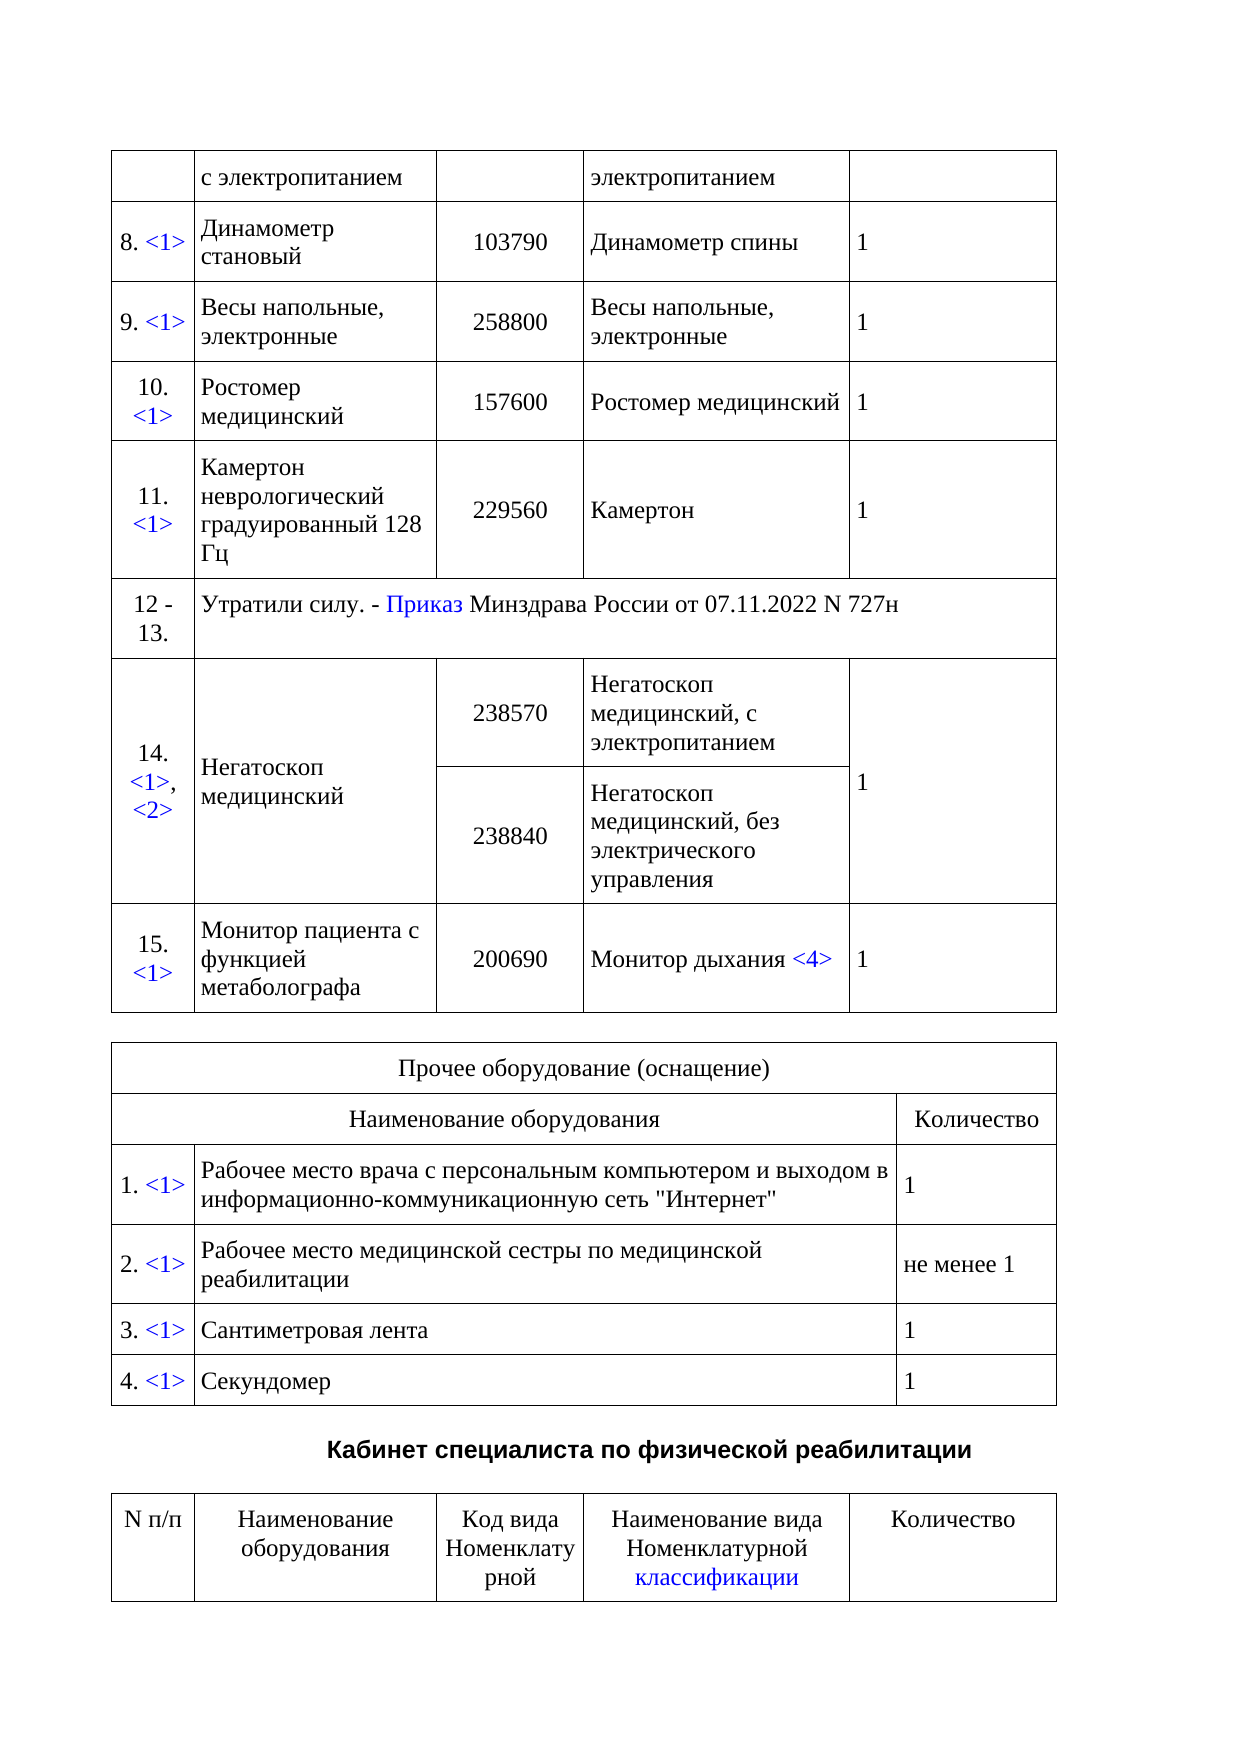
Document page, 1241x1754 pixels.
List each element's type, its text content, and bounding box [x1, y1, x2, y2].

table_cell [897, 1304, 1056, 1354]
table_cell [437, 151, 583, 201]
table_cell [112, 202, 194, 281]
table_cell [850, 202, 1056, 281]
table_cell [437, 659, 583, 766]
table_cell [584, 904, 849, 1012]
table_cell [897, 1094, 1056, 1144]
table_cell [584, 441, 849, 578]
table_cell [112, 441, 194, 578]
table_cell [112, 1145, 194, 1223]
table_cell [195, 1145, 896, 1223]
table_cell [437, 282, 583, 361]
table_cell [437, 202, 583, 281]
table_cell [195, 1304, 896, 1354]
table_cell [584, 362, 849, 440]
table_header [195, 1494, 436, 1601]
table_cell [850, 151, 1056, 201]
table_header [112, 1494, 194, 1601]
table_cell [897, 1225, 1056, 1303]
title Кабинет специалиста по физической реабилитации [118, 1435, 1181, 1464]
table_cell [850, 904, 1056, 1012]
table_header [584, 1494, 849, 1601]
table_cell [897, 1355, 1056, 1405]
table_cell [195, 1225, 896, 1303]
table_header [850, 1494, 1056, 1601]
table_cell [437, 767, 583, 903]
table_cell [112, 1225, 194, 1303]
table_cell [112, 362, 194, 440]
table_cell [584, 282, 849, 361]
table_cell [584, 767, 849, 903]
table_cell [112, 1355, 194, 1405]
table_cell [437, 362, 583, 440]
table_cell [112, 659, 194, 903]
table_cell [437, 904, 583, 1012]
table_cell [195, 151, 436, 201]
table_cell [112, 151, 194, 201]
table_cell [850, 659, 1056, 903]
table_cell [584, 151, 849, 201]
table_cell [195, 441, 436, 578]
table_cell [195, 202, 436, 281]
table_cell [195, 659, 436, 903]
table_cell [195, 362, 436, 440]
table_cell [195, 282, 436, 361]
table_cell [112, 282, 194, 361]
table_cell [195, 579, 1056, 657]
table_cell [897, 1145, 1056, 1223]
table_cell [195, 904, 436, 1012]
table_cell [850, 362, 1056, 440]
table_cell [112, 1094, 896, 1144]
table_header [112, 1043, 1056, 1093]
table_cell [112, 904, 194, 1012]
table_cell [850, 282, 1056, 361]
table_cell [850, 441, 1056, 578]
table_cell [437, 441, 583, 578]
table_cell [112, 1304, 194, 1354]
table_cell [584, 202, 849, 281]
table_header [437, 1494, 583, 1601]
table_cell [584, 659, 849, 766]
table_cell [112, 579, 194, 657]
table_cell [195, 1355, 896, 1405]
